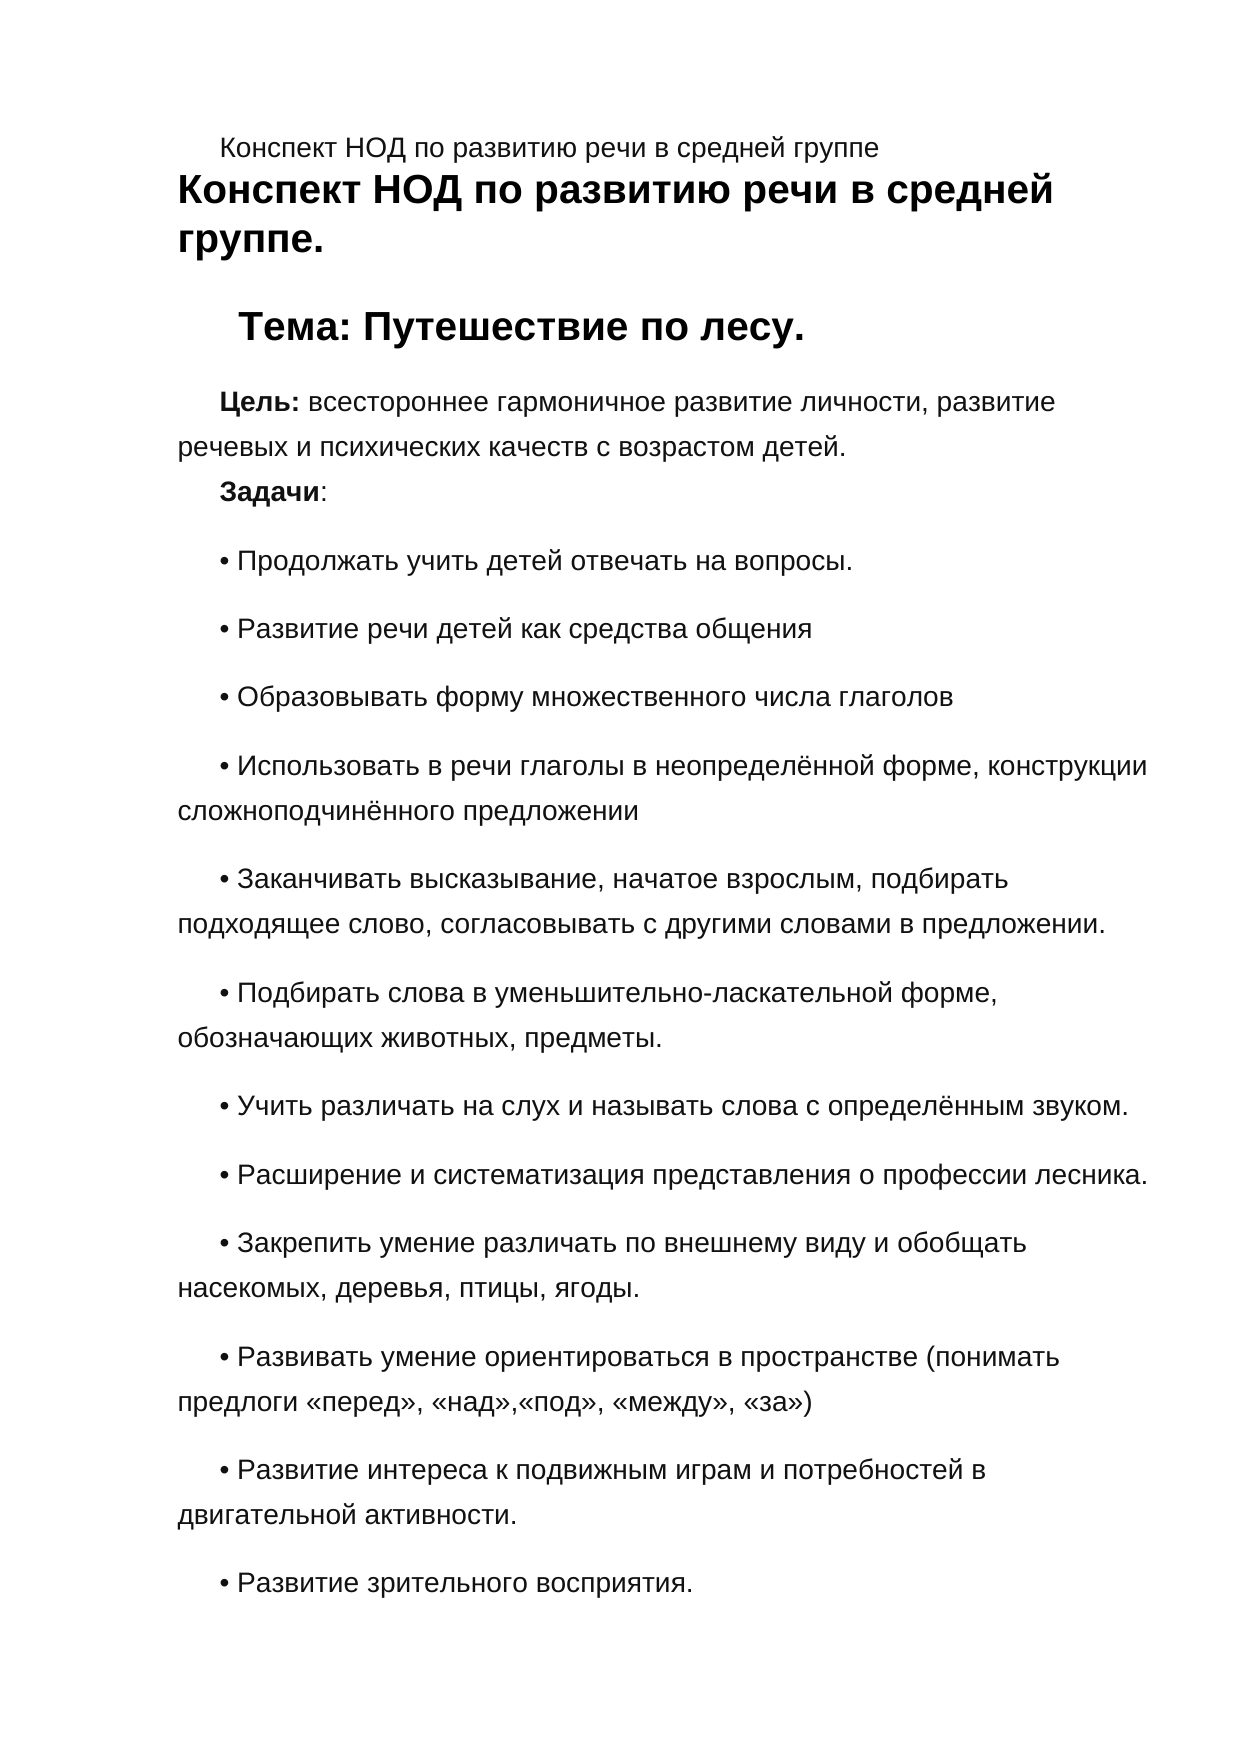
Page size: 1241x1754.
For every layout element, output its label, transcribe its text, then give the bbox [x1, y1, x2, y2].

text Конспект НОД по развитию речи в средней группе [177, 118, 1152, 163]
text • Развитие интереса к подвижным играм и потребностей в двигательной активности. [177, 1440, 1152, 1530]
text • Учить различать на слух и называть слова с определённым звуком. [177, 1077, 1152, 1122]
text • Развитие речи детей как средства общения [177, 599, 1152, 644]
text • Продолжать учить детей отвечать на вопросы. [177, 531, 1152, 576]
text Цель: всестороннее гармоничное развитие личности, развитие речевых и психических качеств с возрастом детей. [177, 372, 1152, 462]
text • Использовать в речи глаголы в неопределённой форме, конструкции сложноподчинённого предложении [177, 736, 1152, 826]
text • Развивать умение ориентироваться в пространстве (понимать предлоги «перед», «над»,«под», «между», «за») [177, 1327, 1152, 1417]
text Конспект НОД по развитию речи в средней группе. [177, 163, 1152, 261]
text • Подбирать слова в уменьшительно-ласкательной форме, обозначающих животных, предметы. [177, 963, 1152, 1053]
text • Закрепить умение различать по внешнему виду и обобщать насекомых, деревья, птицы, ягоды. [177, 1213, 1152, 1303]
text • Образовывать форму множественного числа глаголов [177, 668, 1152, 713]
text Тема: Путешествие по лесу. [177, 284, 1152, 349]
text • Развитие зрительного восприятия. [177, 1554, 1152, 1599]
text • Расширение и систематизация представления о профессии лесника. [177, 1145, 1152, 1190]
text • Заканчивать высказывание, начатое взрослым, подбирать подходящее слово, согласовывать с другими словами в предложении. [177, 850, 1152, 940]
text Задачи: [177, 462, 1152, 507]
